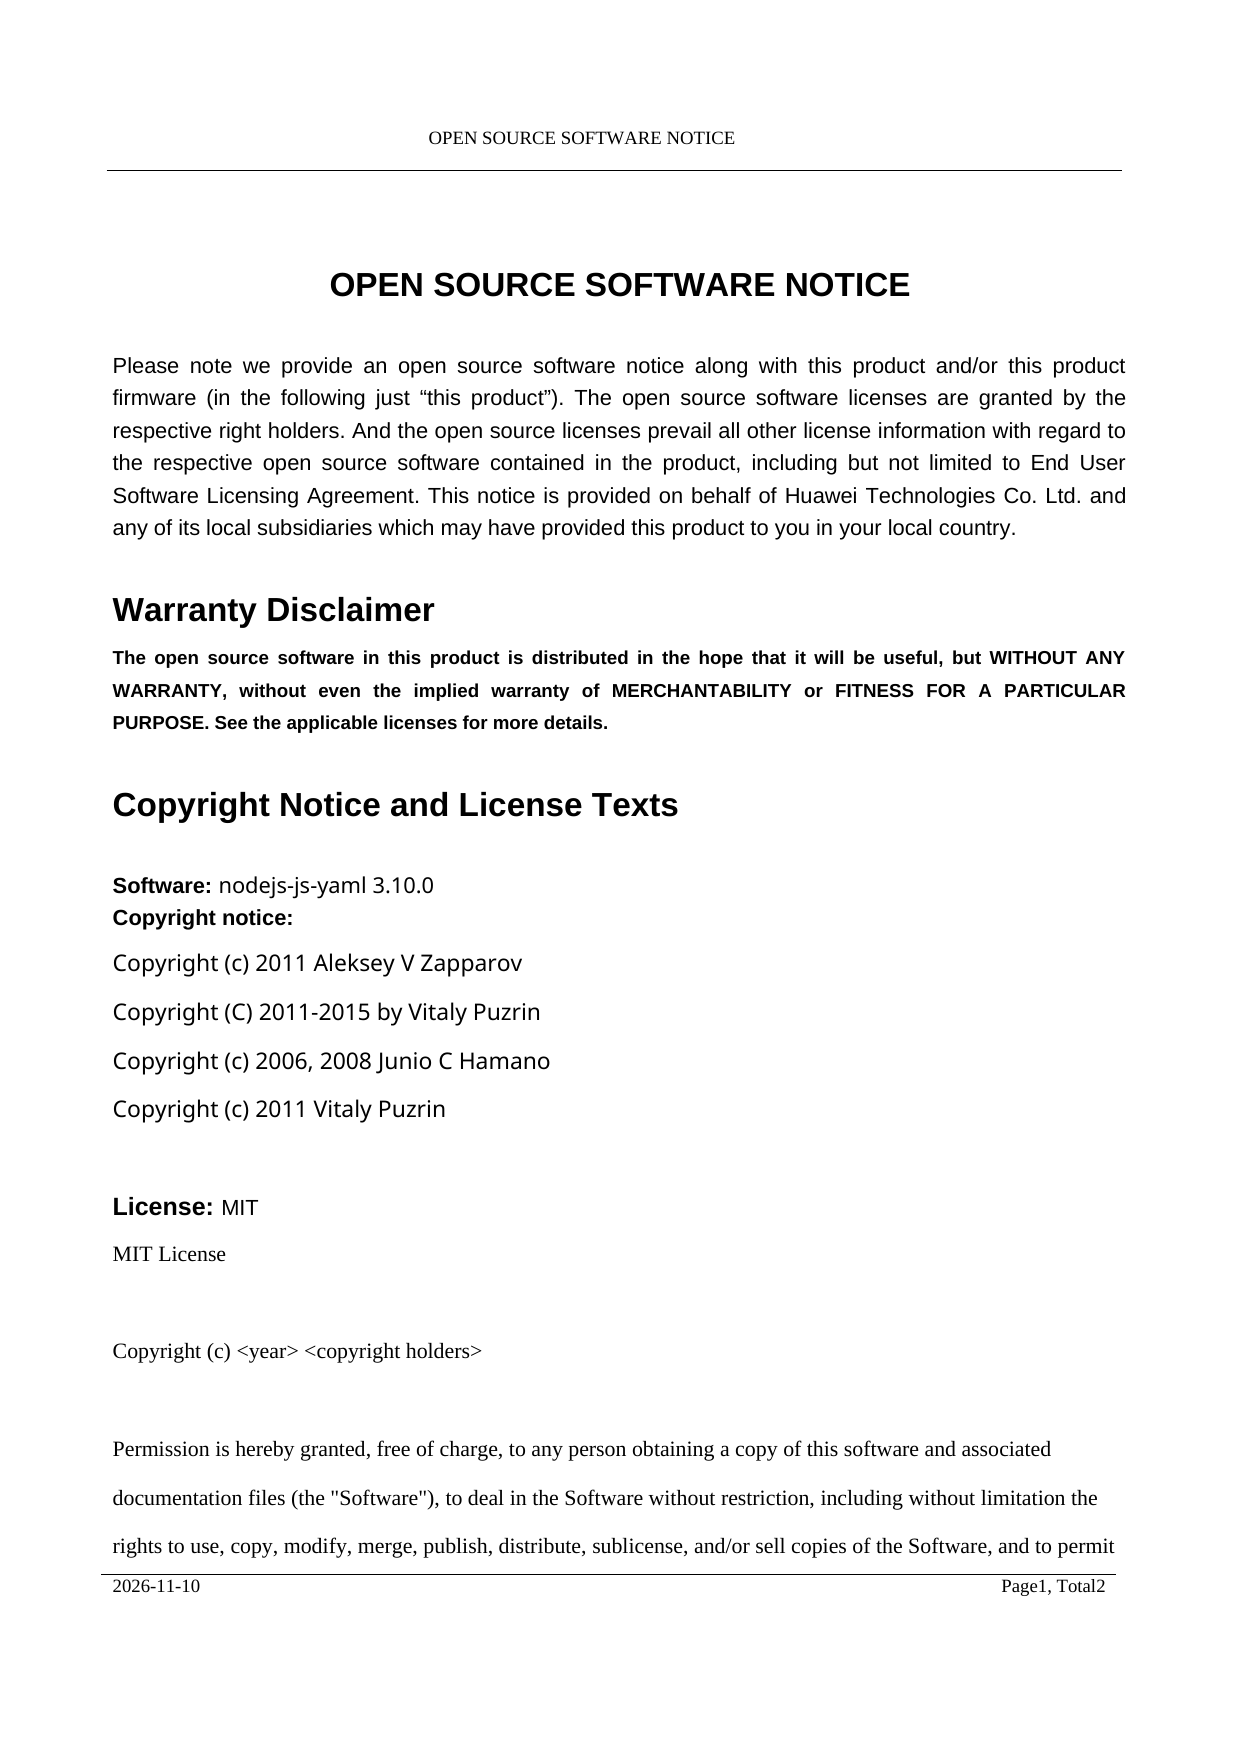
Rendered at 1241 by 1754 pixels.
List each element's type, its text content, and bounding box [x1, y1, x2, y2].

text The open source software in this product is distributed in the hope that it will be useful, but WITHOUT ANY WARRANTY, without even the implied warranty of MERCHANTABILITY or FITNESS FOR A PARTICULAR PURPOSE. See the applicable licenses for more details. [112, 641, 1128, 739]
text License: MIT [112, 1190, 1128, 1223]
text Warranty Disclaimer [112, 576, 1128, 641]
text Copyright (c) 2011 Aleksey V Zapparov Copyright (C) 2011-2015 by Vitaly Puzrin Copyright (c) 2006, 2008 Junio C Hamano Copyright (c) 2011 Vitaly Puzrin [112, 947, 1128, 1174]
text OPEN SOURCE SOFTWARE NOTICE [112, 251, 1128, 316]
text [112, 1237, 1128, 1562]
text Copyright Notice and License Texts [112, 771, 1128, 836]
text Software: nodejs-js-yaml 3.10.0 [112, 869, 1128, 901]
text Please note we provide an open source software notice along with this product and/or this product firmware (in the following just “this product”). The open source software licenses are granted by the respective right holders. And the open source licenses prevail all other license information with regard to the respective open source software contained in the product, including but not limited to End User Software Licensing Agreement. This notice is provided on behalf of Huawei Technologies Co. Ltd. and any of its local subsidiaries which may have provided this product to you in your local country. [112, 349, 1128, 544]
text Copyright notice: [112, 901, 1128, 934]
